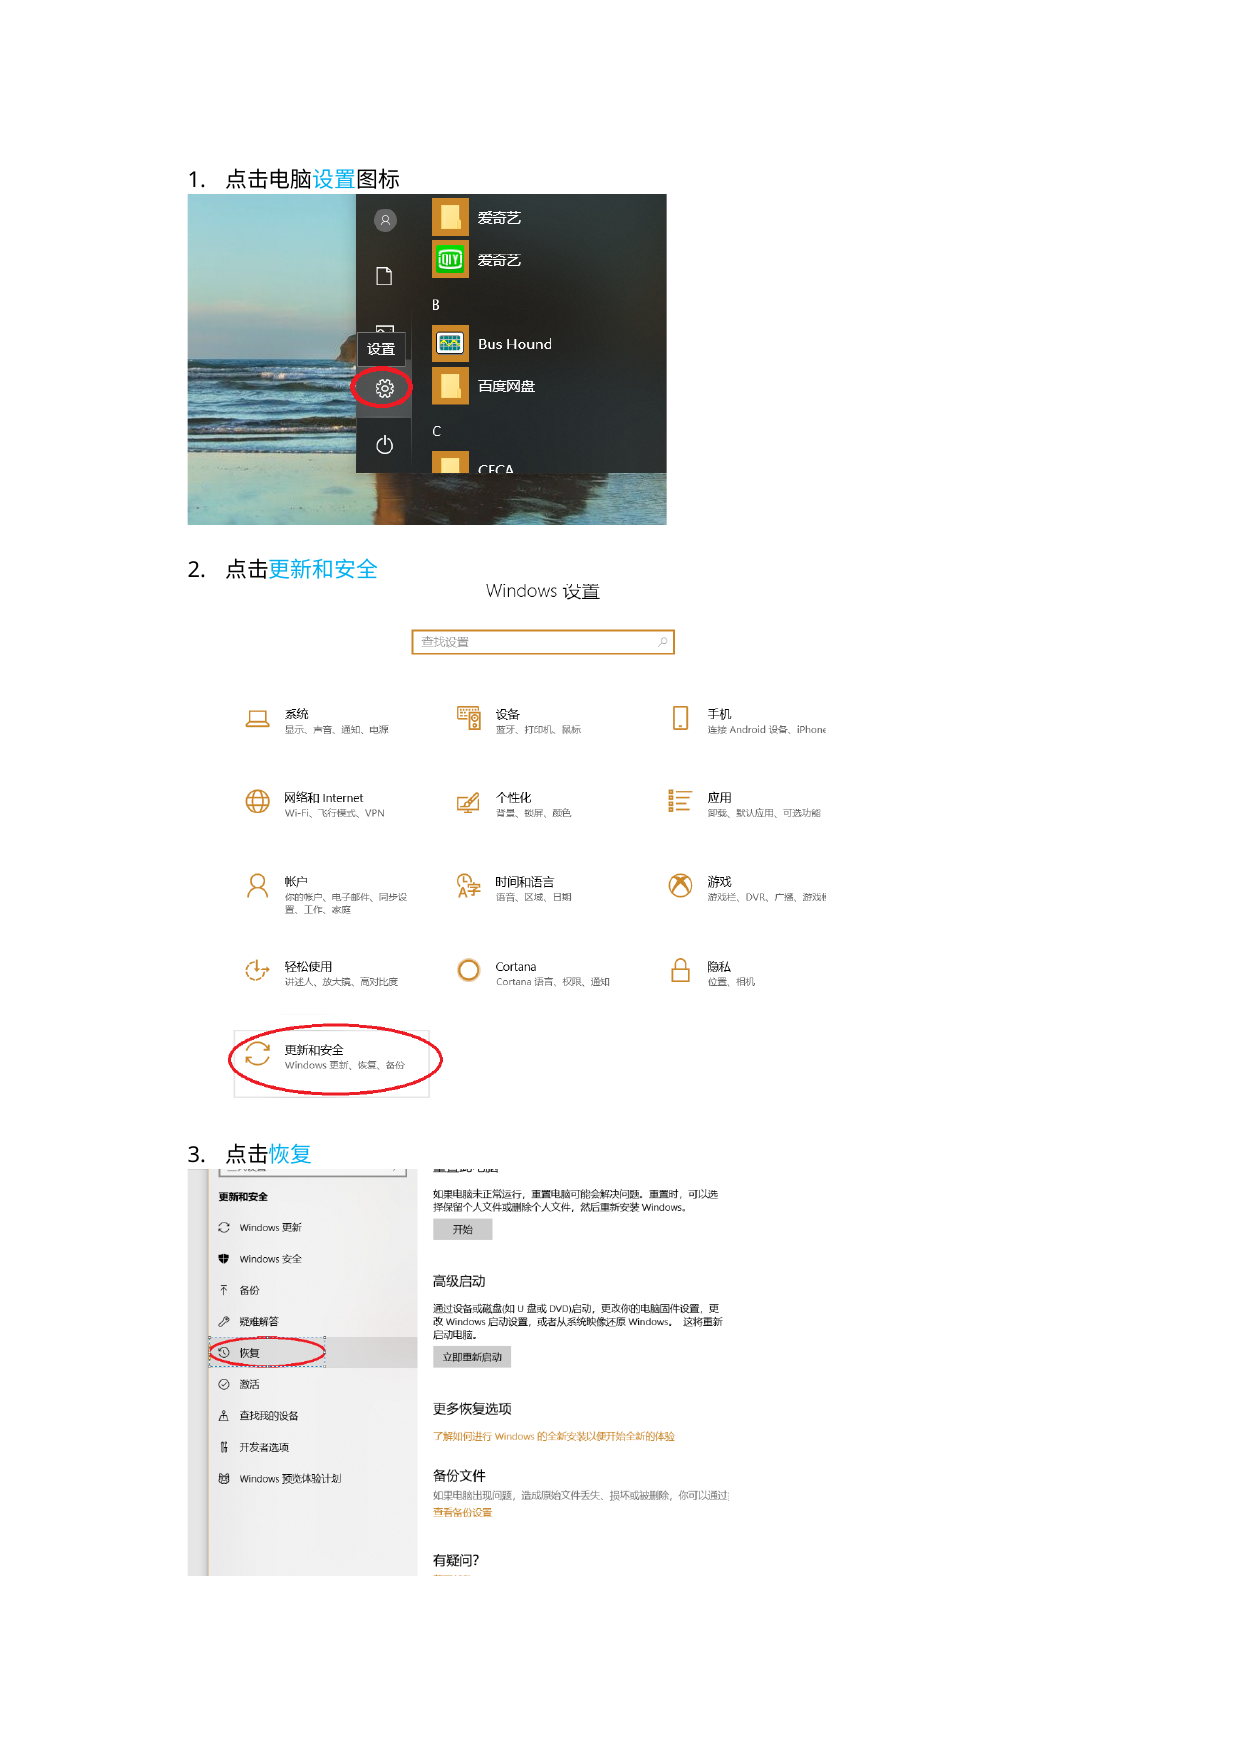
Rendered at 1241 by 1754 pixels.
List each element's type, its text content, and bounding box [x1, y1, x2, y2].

picture [187, 584, 826, 1116]
list 点击恢复 [187, 1137, 1053, 1169]
list 点击更新和安全 [187, 552, 1053, 584]
list 点击电脑设置图标 [187, 162, 1053, 194]
picture [187, 194, 667, 525]
picture [187, 1169, 729, 1576]
